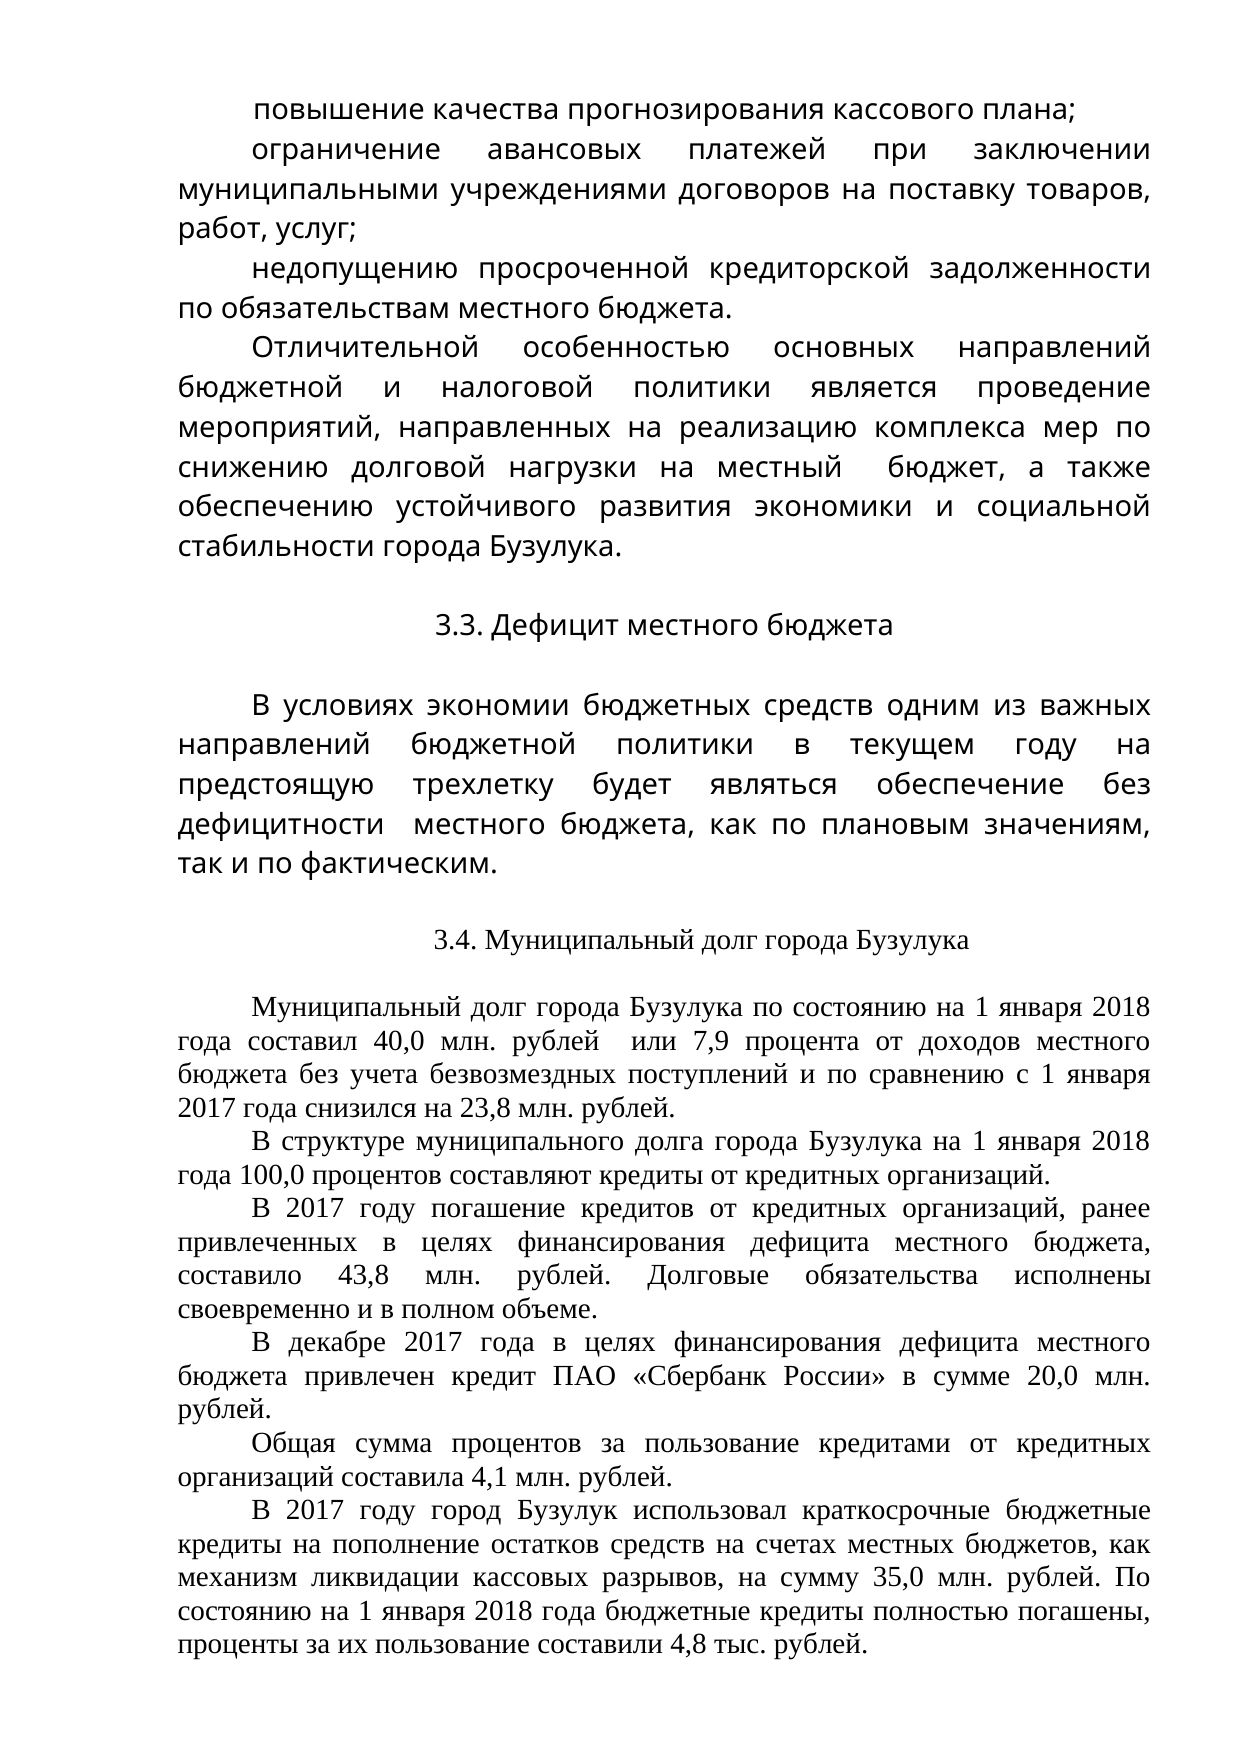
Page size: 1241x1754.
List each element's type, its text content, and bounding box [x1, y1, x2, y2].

text В 2017 году погашение кредитов от кредитных организаций, ранее привлеченных в целях финансирования дефицита местного бюджета, составило 43,8 млн. рублей. Долговые обязательства исполнены своевременно и в полном объеме. [177, 1190, 1152, 1324]
text Общая сумма процентов за пользование кредитами от кредитных организаций составила 4,1 млн. рублей. [177, 1425, 1152, 1492]
text ограничение авансовых платежей при заключении муниципальными учреждениями договоров на поставку товаров, работ, услуг; [177, 128, 1152, 247]
text 3.3. Дефицит местного бюджета [177, 604, 1152, 644]
text В декабре 2017 года в целях финансирования дефицита местного бюджета привлечен кредит ПАО «Сбербанк России» в сумме 20,0 млн. рублей. [177, 1324, 1152, 1425]
text недопущению просроченной кредиторской задолженности по обязательствам местного бюджета. [177, 247, 1152, 327]
text В структуре муниципального долга города Бузулука на 1 января 2018 года 100,0 процентов составляют кредиты от кредитных организаций. [177, 1123, 1152, 1190]
text В условиях экономии бюджетных средств одним из важных направлений бюджетной политики в текущем году на предстоящую трехлетку будет являться обеспечение без дефицитности местного бюджета, как по плановым значениям, так и по фактическим. [177, 684, 1152, 882]
text 3.4. Муниципальный долг города Бузулука [177, 922, 1152, 956]
text Отличительной особенностью основных направлений бюджетной и налоговой политики является проведение мероприятий, направленных на реализацию комплекса мер по снижению долговой нагрузки на местный бюджет, а также обеспечению устойчивого развития экономики и социальной стабильности города Бузулука. [177, 327, 1152, 565]
text повышение качества прогнозирования кассового плана; [177, 89, 1152, 128]
text Муниципальный долг города Бузулука по состоянию на 1 января 2018 года составил 40,0 млн. рублей или 7,9 процента от доходов местного бюджета без учета безвозмездных поступлений и по сравнению с 1 января 2017 года снизился на 23,8 млн. рублей. [177, 989, 1152, 1123]
text В 2017 году город Бузулук использовал краткосрочные бюджетные кредиты на пополнение остатков средств на счетах местных бюджетов, как механизм ликвидации кассовых разрывов, на сумму 35,0 млн. рублей. По состоянию на 1 января 2018 года бюджетные кредиты полностью погашены, проценты за их пользование составили 4,8 тыс. рублей. [177, 1492, 1152, 1660]
